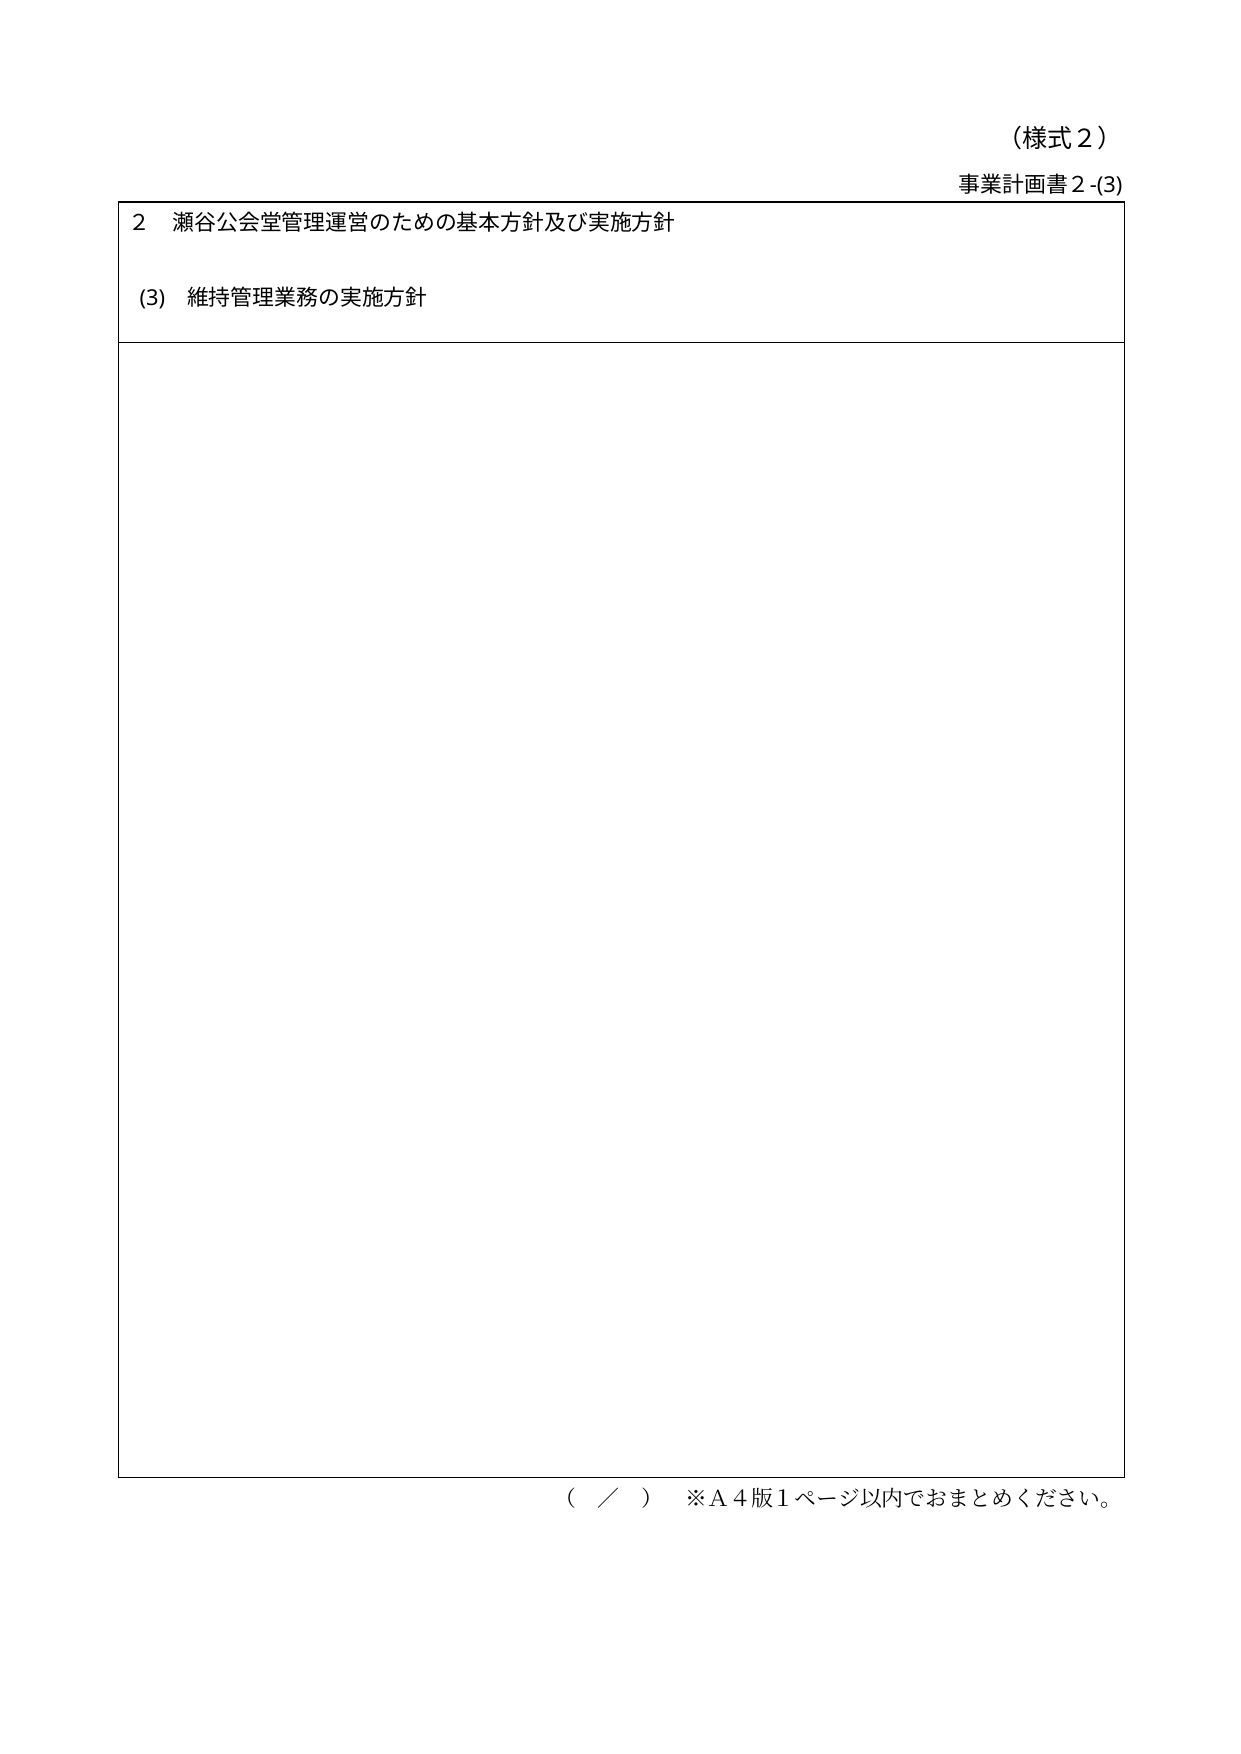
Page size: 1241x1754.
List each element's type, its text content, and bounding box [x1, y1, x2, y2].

text （ ／ ） ※Ａ４版１ページ以内でおまとめください。 [118, 1478, 1122, 1516]
text 事業計画書２-(3) [118, 164, 1122, 201]
table_header ２ 瀬谷公会堂管理運営のための基本方針及び実施方針 (3) 維持管理業務の実施方針 [119, 203, 1124, 342]
table_cell [119, 343, 1124, 1477]
